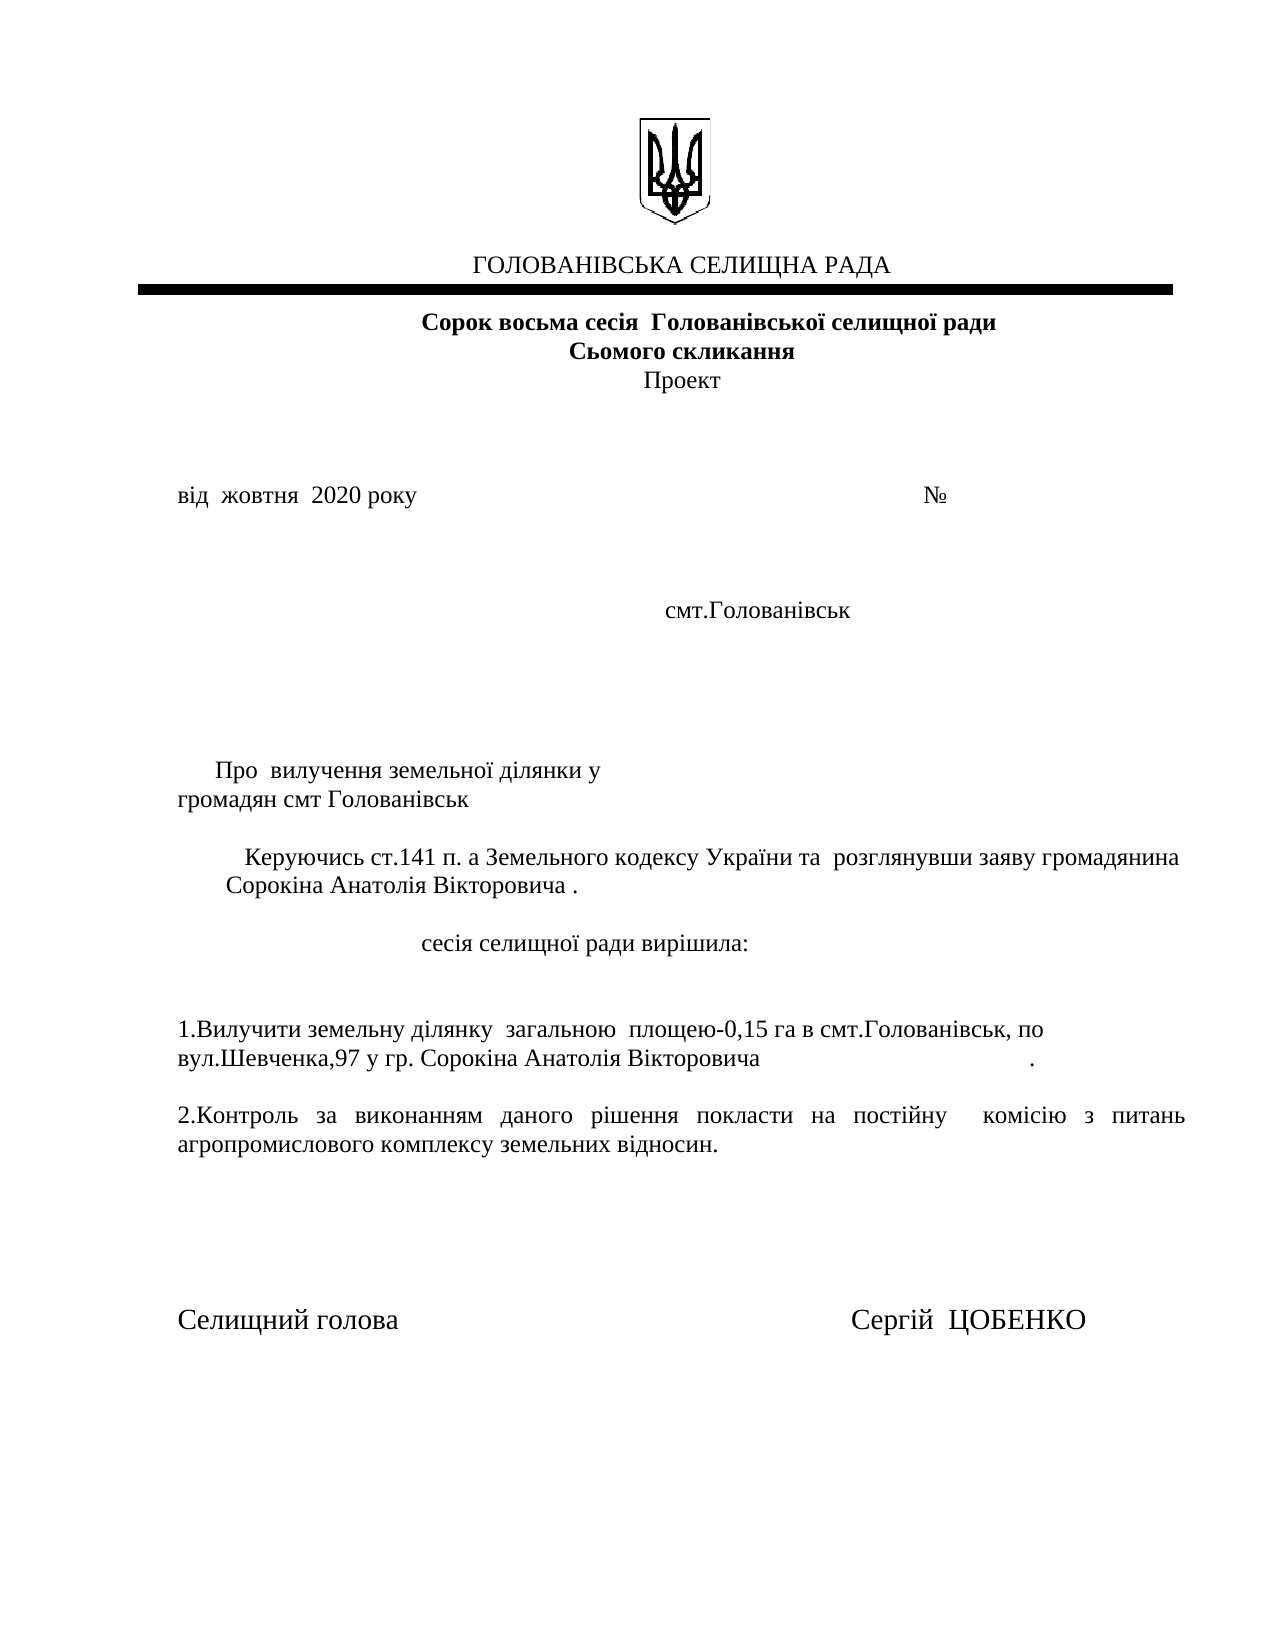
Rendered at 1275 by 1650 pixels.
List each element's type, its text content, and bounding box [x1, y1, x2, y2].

table_header Про вилучення земельної ділянки у громадян смт Голованівськ [166, 756, 703, 813]
text Сьомого скликання [177, 336, 1186, 365]
text смт.Голованівськ [177, 595, 1186, 623]
subtitle ГОЛОВАНІВСЬКА СЕЛИЩНА РАДА [177, 250, 1186, 278]
text Селищний голова Cергій ЦОБЕНКО [177, 1302, 1186, 1335]
text від жовтня 2020 року № [177, 480, 1186, 508]
title Сорок восьма сесія Голованівської селищної ради [177, 307, 1186, 336]
text 1.Вилучити земельну ділянку загальною площею-0,15 га в смт.Голованівськ, по вул.Шевченка,97 у гр. Сорокіна Анатолія Вікторовича . [177, 1014, 1186, 1072]
text Проект [177, 365, 1186, 393]
text Керуючись ст.141 п. а Земельного кодексу України та розглянувши заяву громадянина Сорокіна Анатолія Вікторовича . [226, 842, 1186, 899]
text сесія селищної ради вирішила: [177, 928, 1186, 957]
text 2.Контроль за виконанням даного рішення покласти на постійну комісію з питань агропромислового комплексу земельних відносин. [177, 1101, 1186, 1158]
